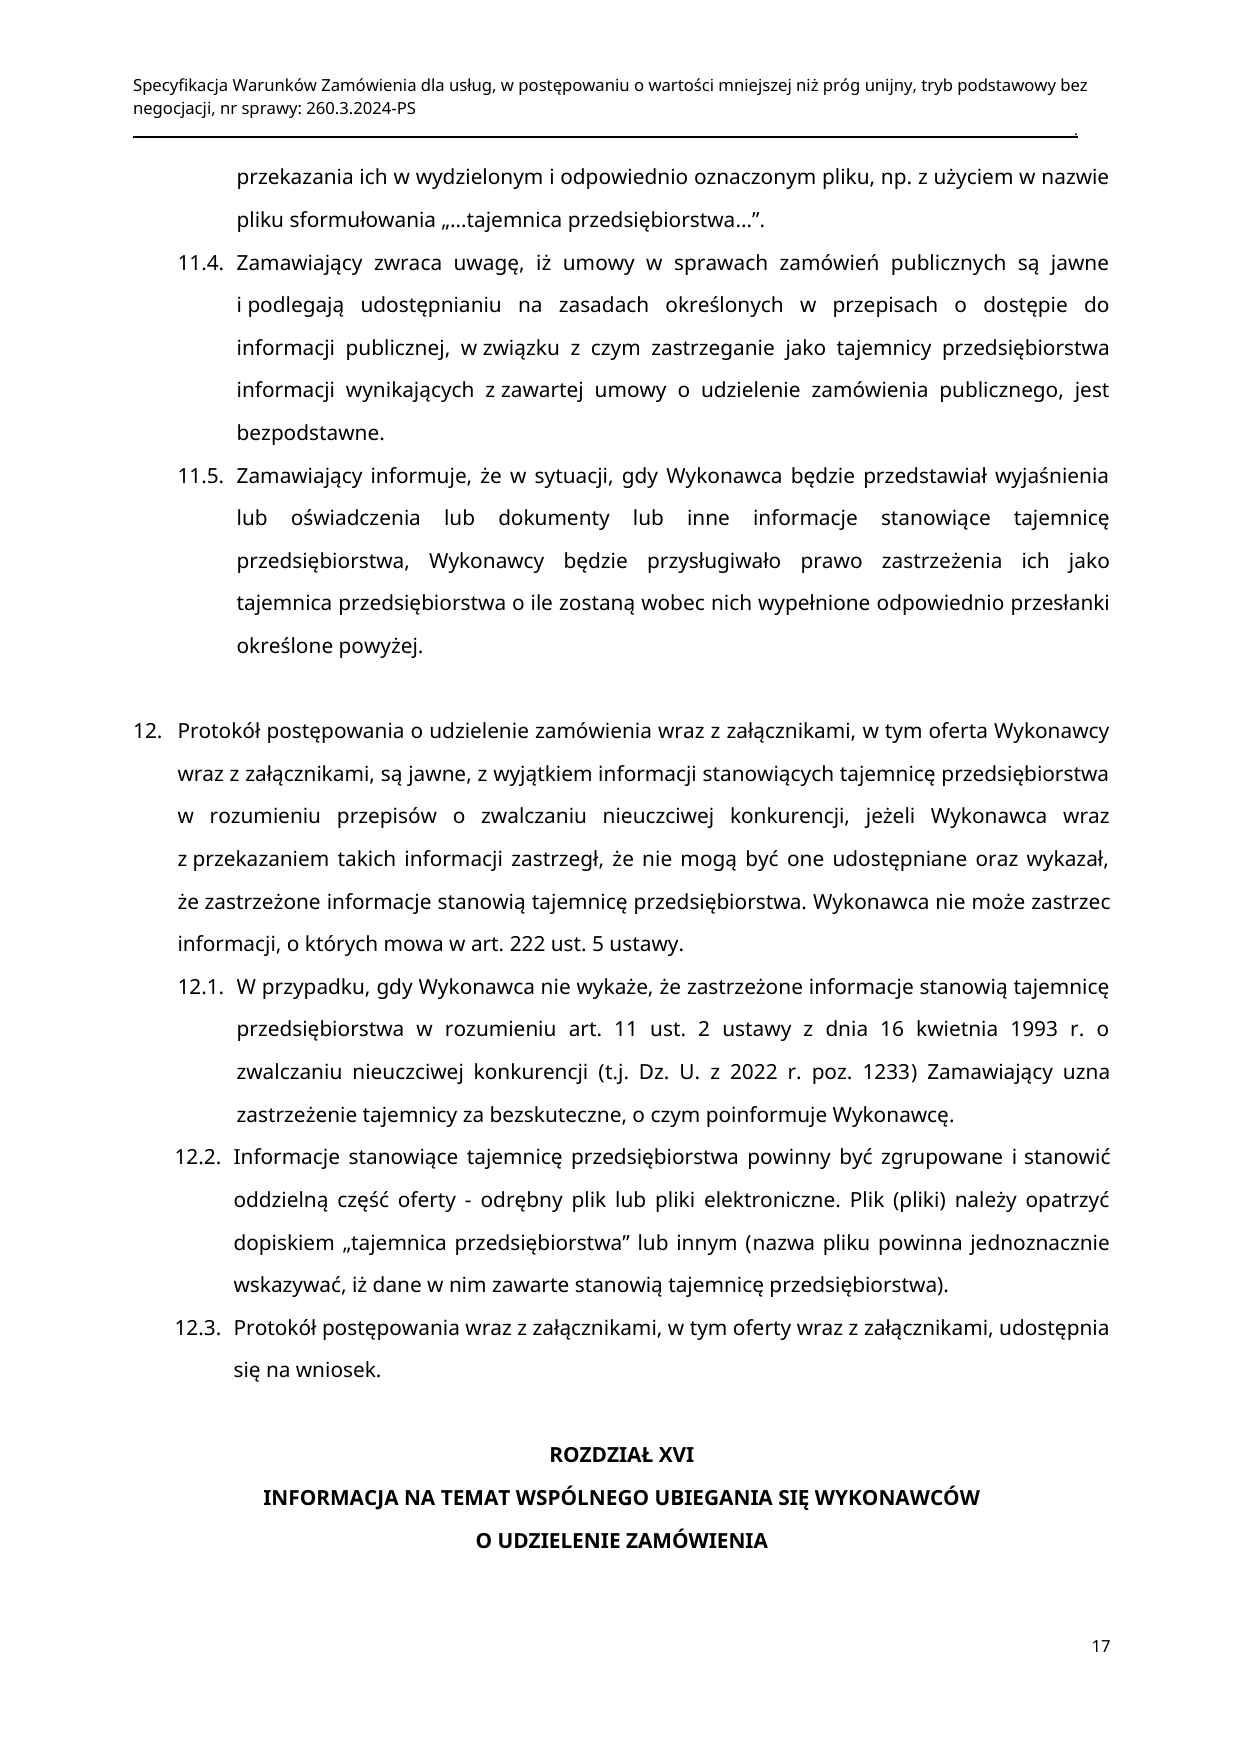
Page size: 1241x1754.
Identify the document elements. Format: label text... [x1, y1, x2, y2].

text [177, 162, 1110, 233]
list Informacje stanowiące tajemnicę przedsiębiorstwa powinny być zgrupowane i stanowić oddzielną część oferty - odrębny plik lub pliki elektroniczne. Plik (pliki) należy opatrzyć dopiskiem „tajemnica przedsiębiorstwa” lub innym (nazwa pliku powinna jednoznacznie wskazywać, iż dane w nim zawarte stanowią tajemnicę przedsiębiorstwa). [174, 1142, 1110, 1299]
subtitle O UDZIELENIE ZAMÓWIENIA [133, 1526, 1110, 1554]
text 11.4. Zamawiający zwraca uwagę, iż umowy w sprawach zamówień publicznych są jawne i podlegają udostępnianiu na zasadach określonych w przepisach o dostępie do informacji publicznej, w związku z czym zastrzeganie jako tajemnicy przedsiębiorstwa informacji wynikających z zawartej umowy o udzielenie zamówienia publicznego, jest bezpodstawne. [177, 248, 1110, 447]
list W przypadku, gdy Wykonawca nie wykaże, że zastrzeżone informacje stanowią tajemnicę przedsiębiorstwa w rozumieniu art. 11 ust. 2 ustawy z dnia 16 kwietnia 1993 r. o zwalczaniu nieuczciwej konkurencji (t.j. Dz. U. z 2022 r. poz. 1233) Zamawiający uzna zastrzeżenie tajemnicy za bezskuteczne, o czym poinformuje Wykonawcę. [177, 972, 1110, 1128]
text 11.5. Zamawiający informuje, że w sytuacji, gdy Wykonawca będzie przedstawiał wyjaśnienia lub oświadczenia lub dokumenty lub inne informacje stanowiące tajemnicę przedsiębiorstwa, Wykonawcy będzie przysługiwało prawo zastrzeżenia ich jako tajemnica przedsiębiorstwa o ile zostaną wobec nich wypełnione odpowiednio przesłanki określone powyżej. [177, 461, 1110, 659]
list Protokół postępowania o udzielenie zamówienia wraz z załącznikami, w tym oferta Wykonawcy wraz z załącznikami, są jawne, z wyjątkiem informacji stanowiących tajemnicę przedsiębiorstwa w rozumieniu przepisów o zwalczaniu nieuczciwej konkurencji, jeżeli Wykonawca wraz z przekazaniem takich informacji zastrzegł, że nie mogą być one udostępniane oraz wykazał, że zastrzeżone informacje stanowią tajemnicę przedsiębiorstwa. Wykonawca nie może zastrzec informacji, o których mowa w art. 222 ust. 5 ustawy. [133, 716, 1110, 958]
subtitle INFORMACJA NA TEMAT WSPÓLNEGO UBIEGANIA SIĘ WYKONAWCÓW [133, 1483, 1110, 1512]
list Protokół postępowania wraz z załącznikami, w tym oferty wraz z załącznikami, udostępnia się na wniosek. [174, 1313, 1110, 1384]
subtitle ROZDZIAŁ XVI [133, 1441, 1110, 1469]
